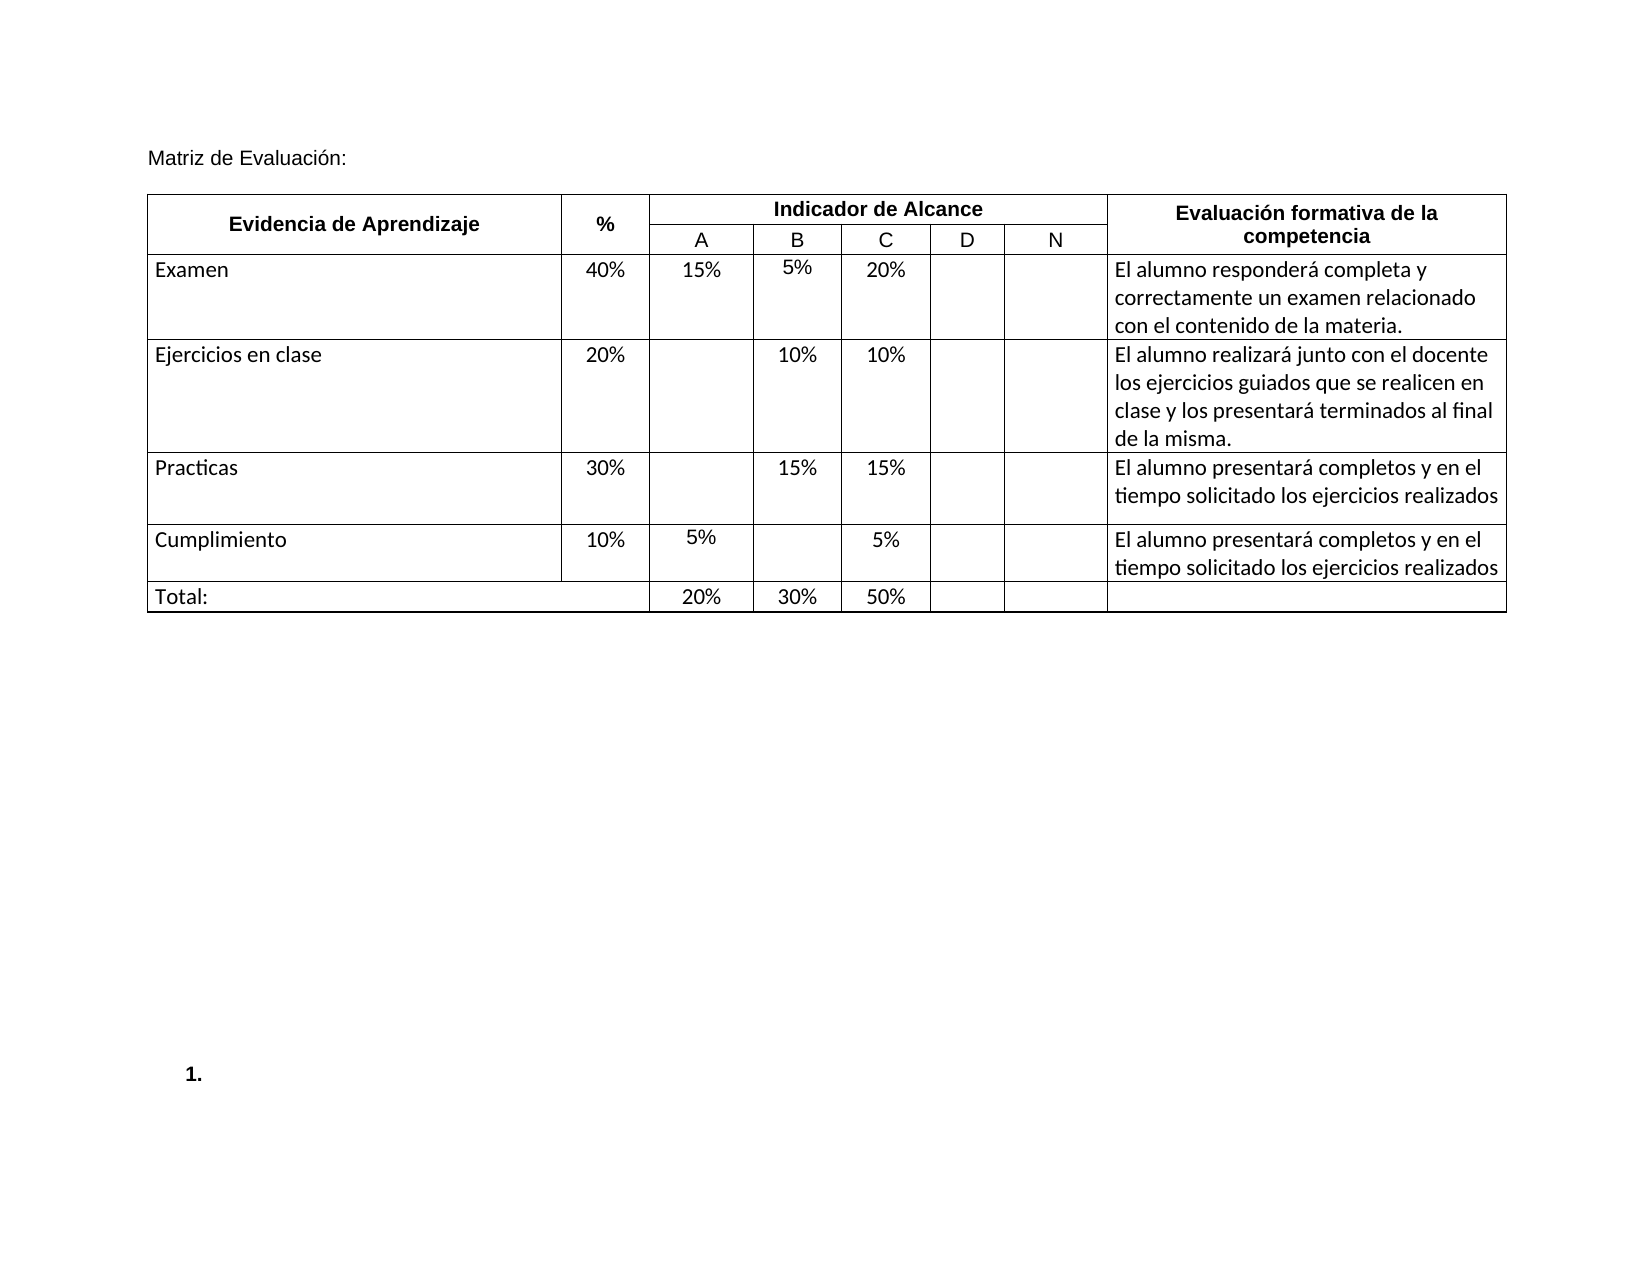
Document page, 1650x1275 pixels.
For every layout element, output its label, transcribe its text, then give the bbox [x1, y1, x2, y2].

table_cell El alumno presentará completos y en el tiempo solicitado los ejercicios realizados [1108, 453, 1506, 524]
table_cell [650, 453, 753, 524]
table_cell [1005, 525, 1107, 581]
table_cell 10% [754, 340, 841, 452]
table_cell El alumno responderá completa y correctamente un examen relacionado con el contenido de la materia. [1108, 255, 1506, 339]
table_cell [1005, 340, 1107, 452]
table_header % [562, 195, 649, 254]
table_cell Examen [148, 255, 561, 339]
table_cell [754, 525, 841, 581]
table_cell B [754, 225, 841, 254]
table_cell 40% [562, 255, 649, 339]
table_cell [1005, 255, 1107, 339]
table_cell [1005, 582, 1107, 611]
table_cell N [1005, 225, 1107, 254]
table_cell 10% [842, 340, 930, 452]
table_cell 10% [562, 525, 649, 581]
table_cell [1108, 582, 1506, 611]
table_cell D [931, 225, 1004, 254]
table_cell 5% [650, 525, 753, 581]
table_cell 20% [842, 255, 930, 339]
table_header Indicador de Alcance [650, 195, 1107, 224]
table_cell El alumno presentará completos y en el tiempo solicitado los ejercicios realizados [1108, 525, 1506, 581]
table_cell [931, 340, 1004, 452]
table_cell Cumplimiento [148, 525, 561, 581]
table_cell 15% [650, 255, 753, 339]
table_cell [931, 453, 1004, 524]
table_header Evidencia de Aprendizaje [148, 195, 561, 254]
table_cell 15% [754, 453, 841, 524]
table_cell El alumno realizará junto con el docente los ejercicios guiados que se realicen en clase y los presentará terminados al final de la misma. [1108, 340, 1506, 452]
table_cell 50% [842, 582, 930, 611]
table_cell 20% [650, 582, 753, 611]
table_cell [650, 340, 753, 452]
text Matriz de Evaluación: [148, 146, 1502, 169]
table_cell 30% [754, 582, 841, 611]
table_cell 15% [842, 453, 930, 524]
table_cell Ejercicios en clase [148, 340, 561, 452]
table_cell Practicas [148, 453, 561, 524]
table_cell C [842, 225, 930, 254]
table_cell 20% [562, 340, 649, 452]
table_cell 5% [754, 255, 841, 339]
table_cell [1005, 453, 1107, 524]
table_cell [931, 582, 1004, 611]
table_cell Total: [148, 582, 649, 611]
table_cell [931, 525, 1004, 581]
table_cell [931, 255, 1004, 339]
table_cell 30% [562, 453, 649, 524]
table_header Evaluación formativa de la competencia [1108, 195, 1506, 254]
table_cell 5% [842, 525, 930, 581]
table_cell A [650, 225, 753, 254]
